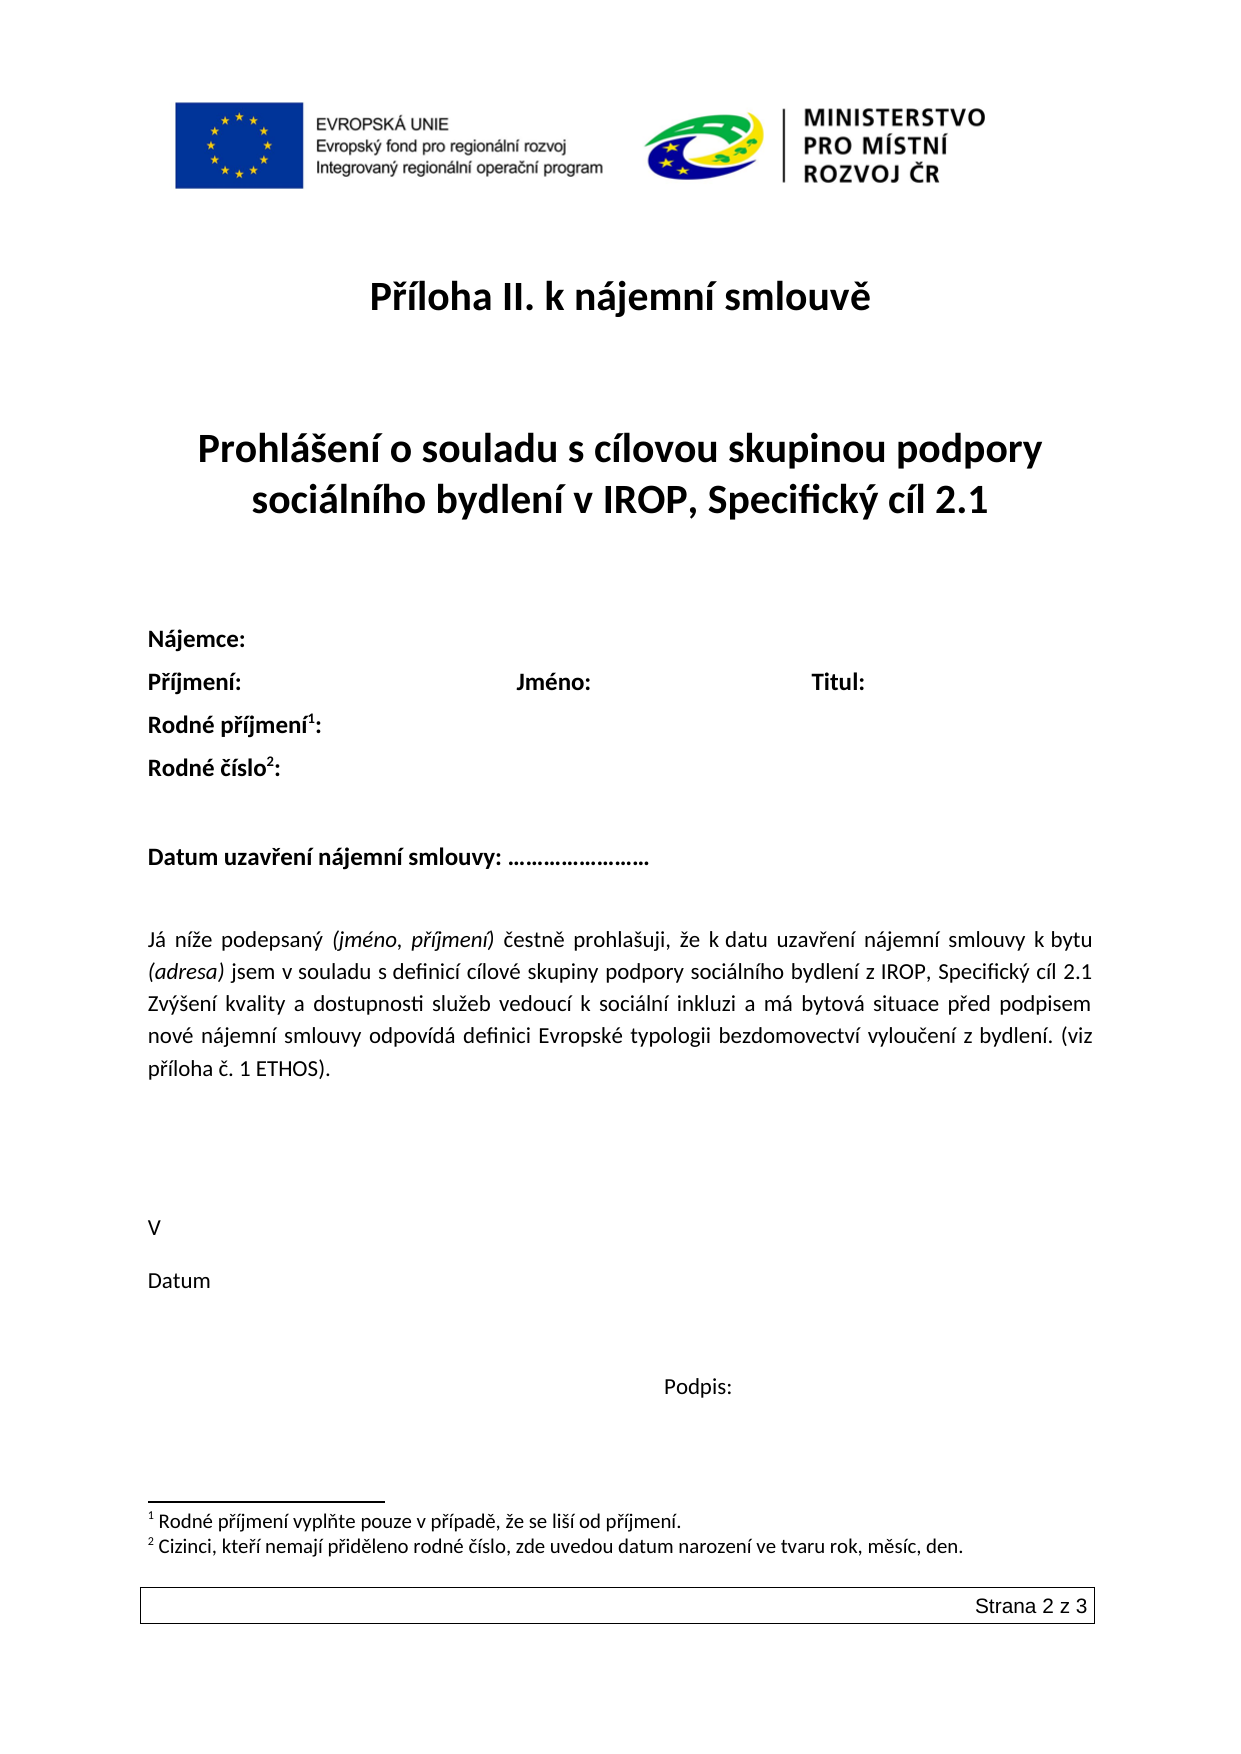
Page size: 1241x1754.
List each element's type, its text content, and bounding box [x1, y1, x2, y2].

text Nájemce: [148, 623, 1093, 653]
text Příjmení: Jméno: Titul: [148, 666, 1093, 696]
picture [147, 73, 1013, 217]
text Prohlášení o souladu s cílovou skupinou podpory sociálního bydlení v IROP, Specifický cíl 2.1 [148, 422, 1093, 524]
text Příloha II. k nájemní smlouvě [148, 270, 1093, 321]
text Rodné příjmení: [148, 709, 1093, 739]
text Podpis: [590, 1372, 1093, 1400]
text Datum [148, 1266, 1093, 1294]
text Rodné číslo: [148, 752, 1093, 782]
text V [148, 1213, 1093, 1241]
text Já níže podepsaný (jméno, příjmení) čestně prohlašuji, že k datu uzavření nájemní smlouvy k bytu (adresa) jsem v souladu s definicí cílové skupiny podpory sociálního bydlení z IROP, Specifický cíl 2.1 Zvýšení kvality a dostupnosti služeb vedoucí k sociální inkluzi a má bytová situace před podpisem nové nájemní smlouvy odpovídá definici Evropské typologii bezdomovectví vyloučení z bydlení. (viz příloha č. 1 ETHOS). [148, 925, 1093, 1082]
text Datum uzavření nájemní smlouvy: …………………… [148, 842, 1093, 872]
